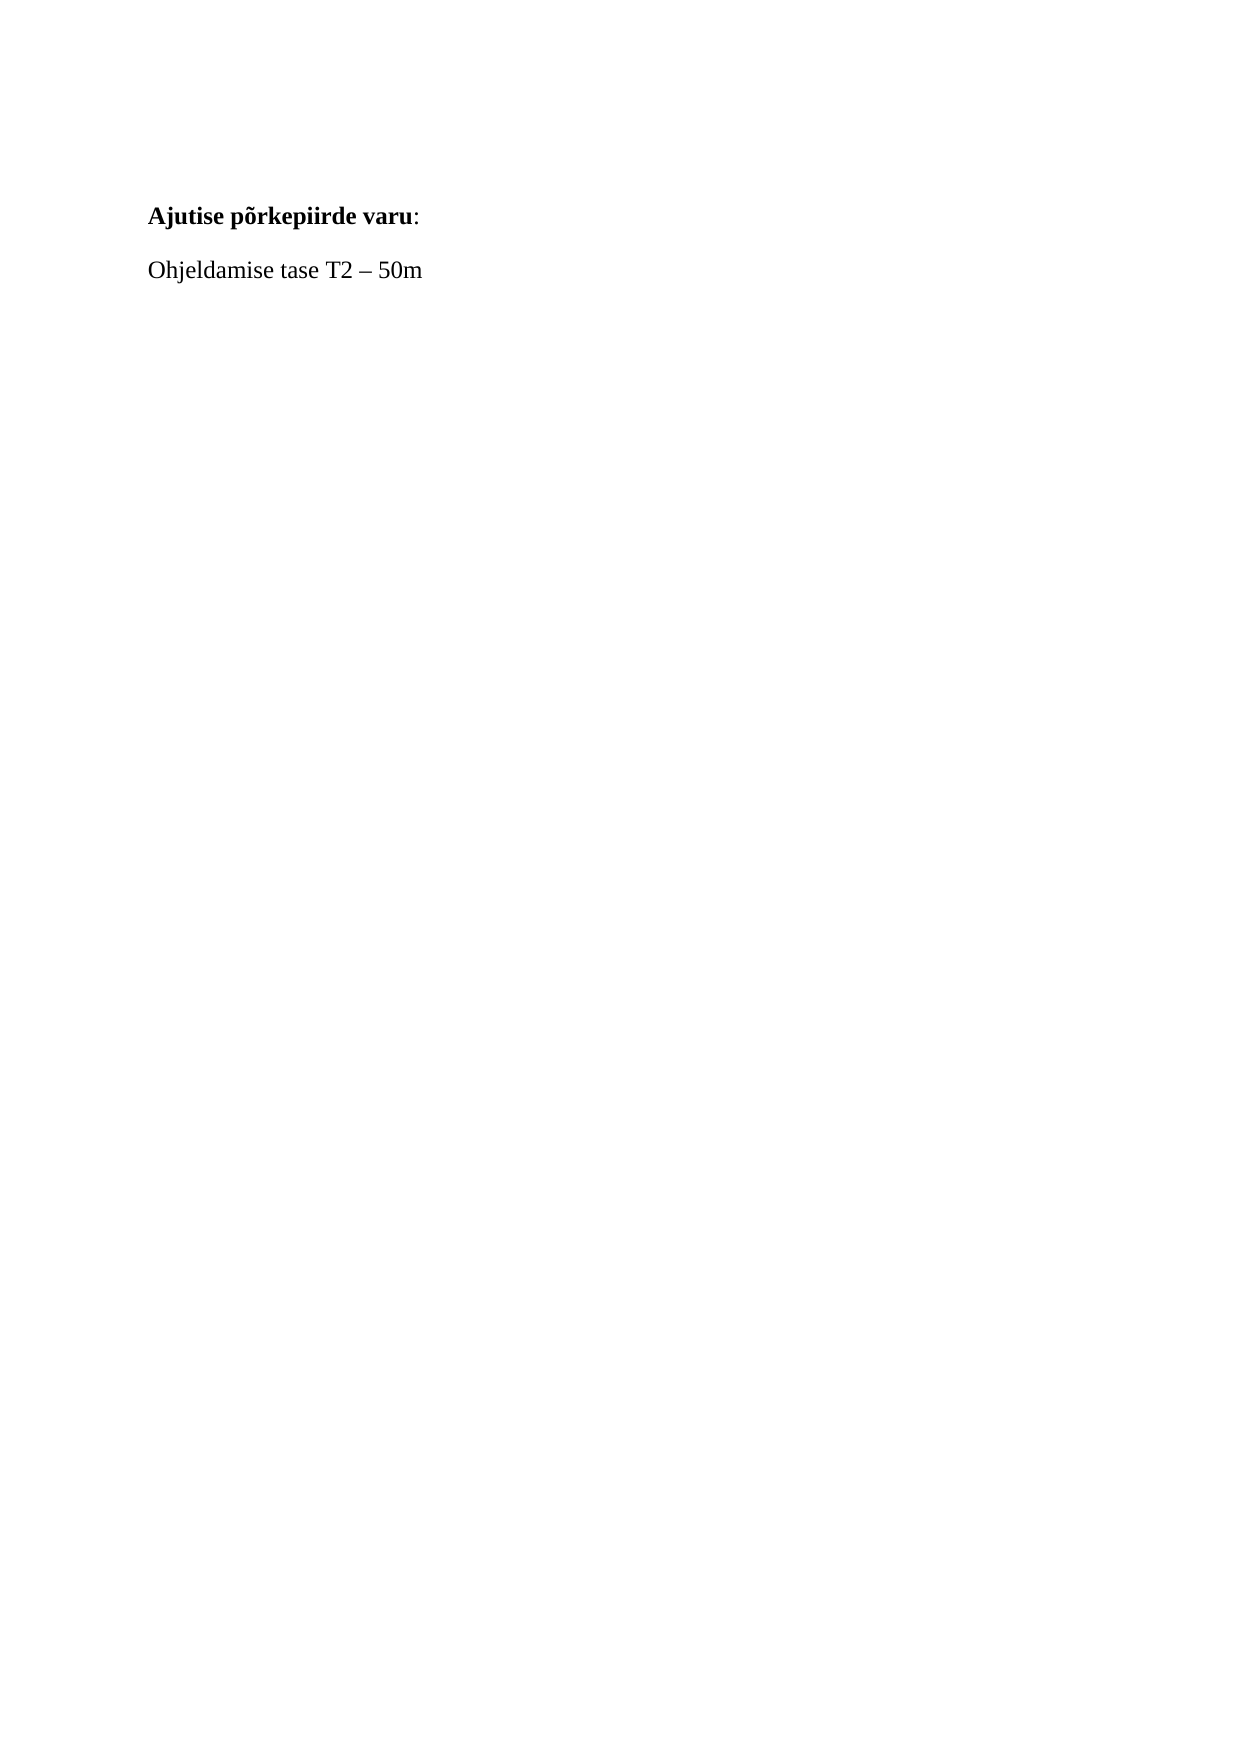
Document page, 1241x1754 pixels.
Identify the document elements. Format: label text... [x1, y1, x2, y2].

text Ajutise põrkepiirde varu: [148, 201, 1093, 230]
text Ohjeldamise tase T2 – 50m [148, 255, 1093, 284]
